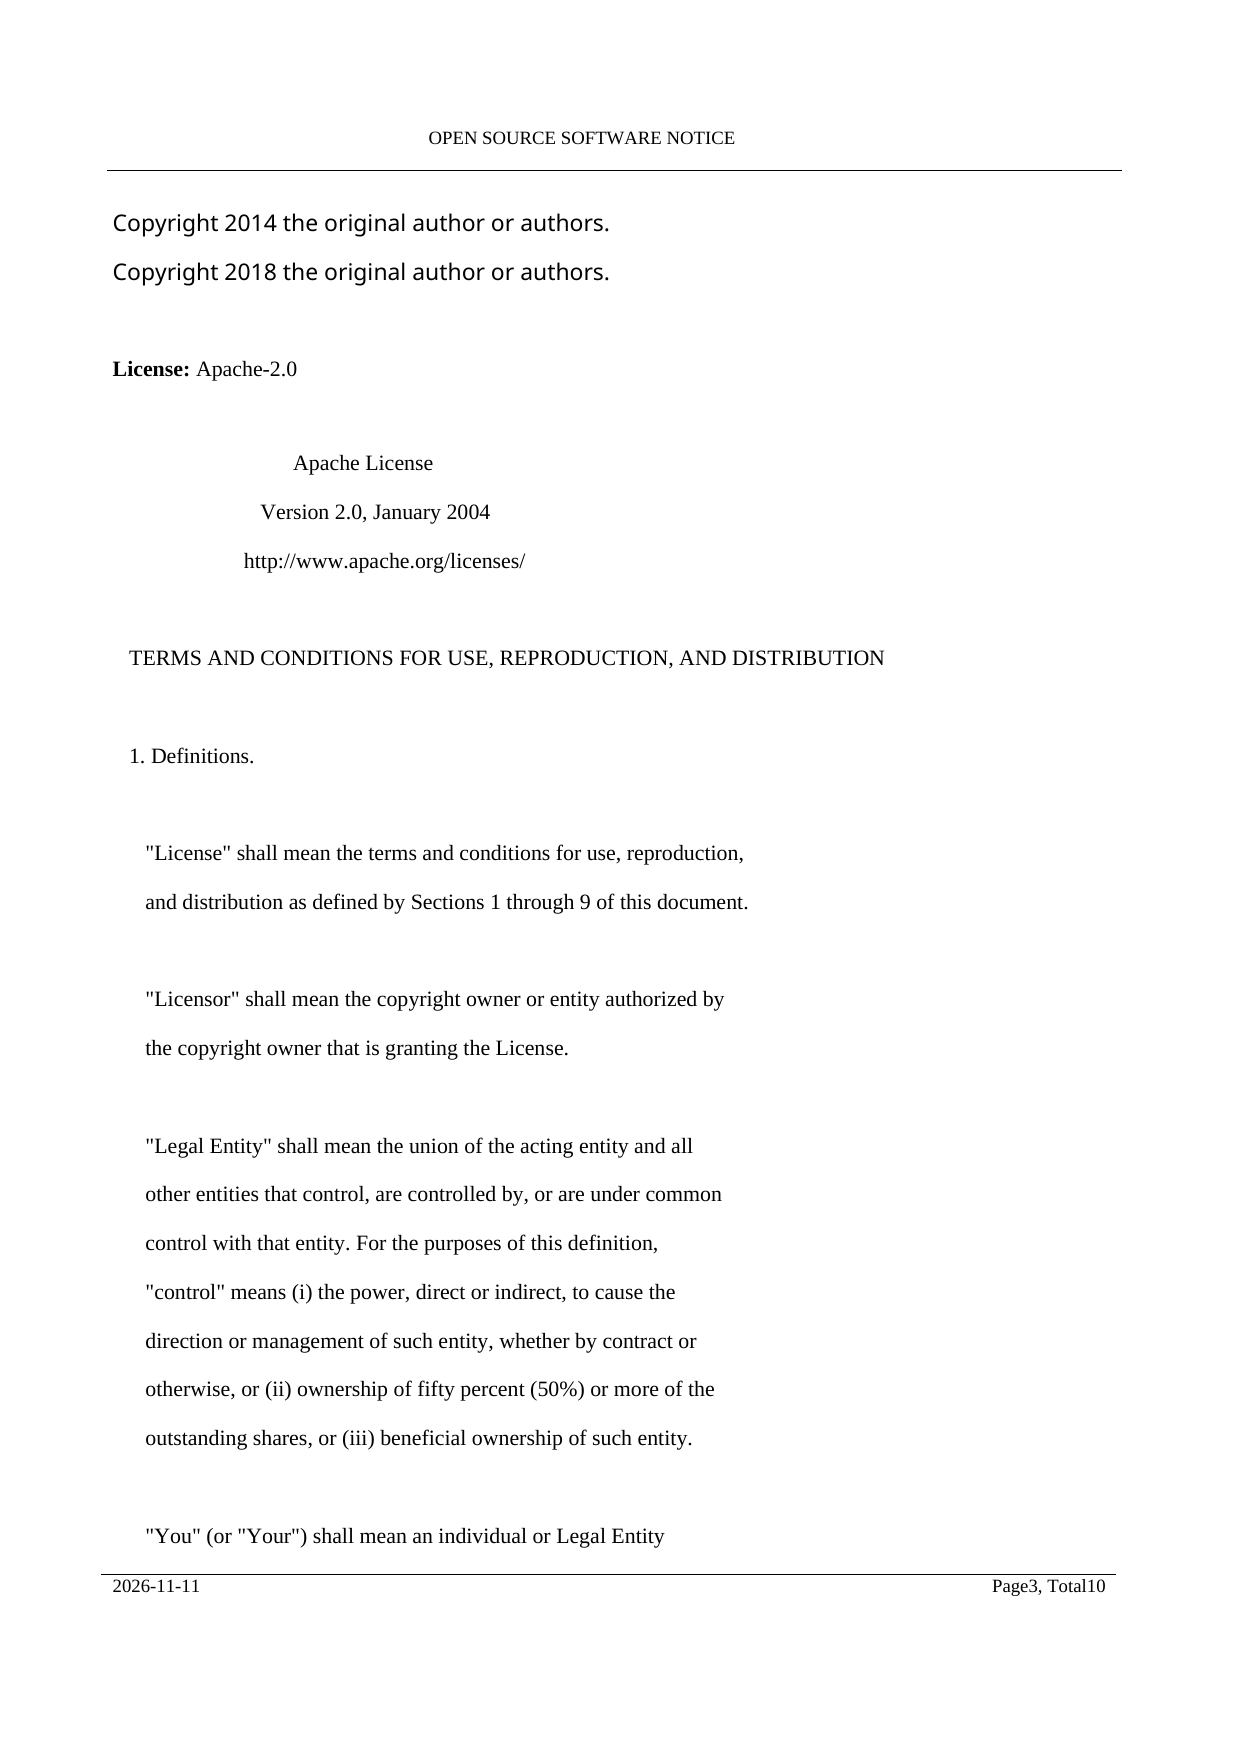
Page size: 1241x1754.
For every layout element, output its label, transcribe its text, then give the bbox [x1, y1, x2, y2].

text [112, 398, 1128, 1551]
text License: Apache-2.0 [112, 353, 1128, 385]
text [112, 206, 1128, 336]
